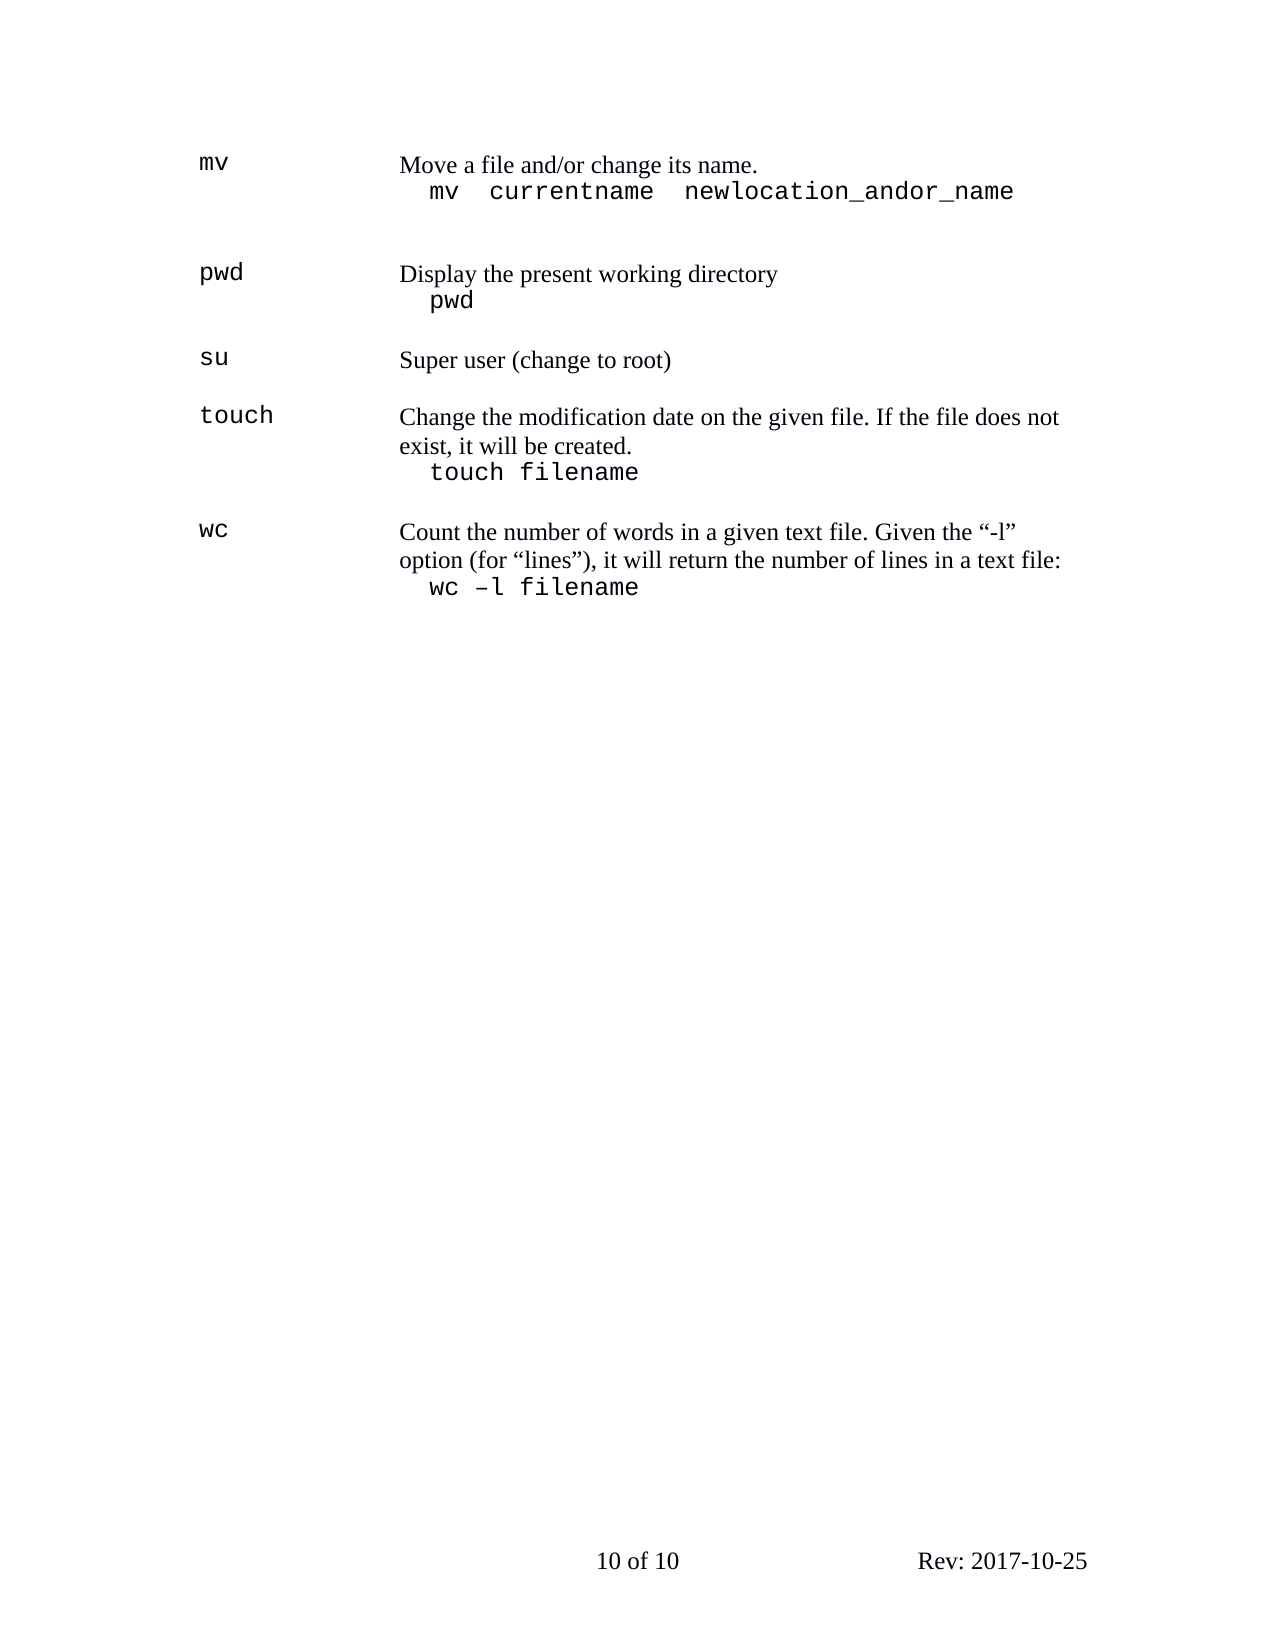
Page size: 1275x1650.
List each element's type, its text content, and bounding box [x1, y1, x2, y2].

table_cell touch [185, 403, 385, 517]
table_cell Move a file and/or change its name. mv currentname newlocation_andor_name [385, 150, 1075, 259]
table_cell su [185, 345, 385, 402]
table_cell mv [185, 150, 385, 259]
table_cell Change the modification date on the given file. If the file does not exist, it will be created. touch filename [385, 403, 1075, 517]
table_cell Display the present working directory pwd [385, 259, 1075, 345]
table_cell Super user (change to root) [385, 345, 1075, 402]
table_cell Count the number of words in a given text file. Given the “-l” option (for “lines”), it will return the number of lines in a text file: wc –l filename [385, 517, 1075, 602]
table_cell pwd [185, 259, 385, 345]
table_cell wc [185, 517, 385, 602]
